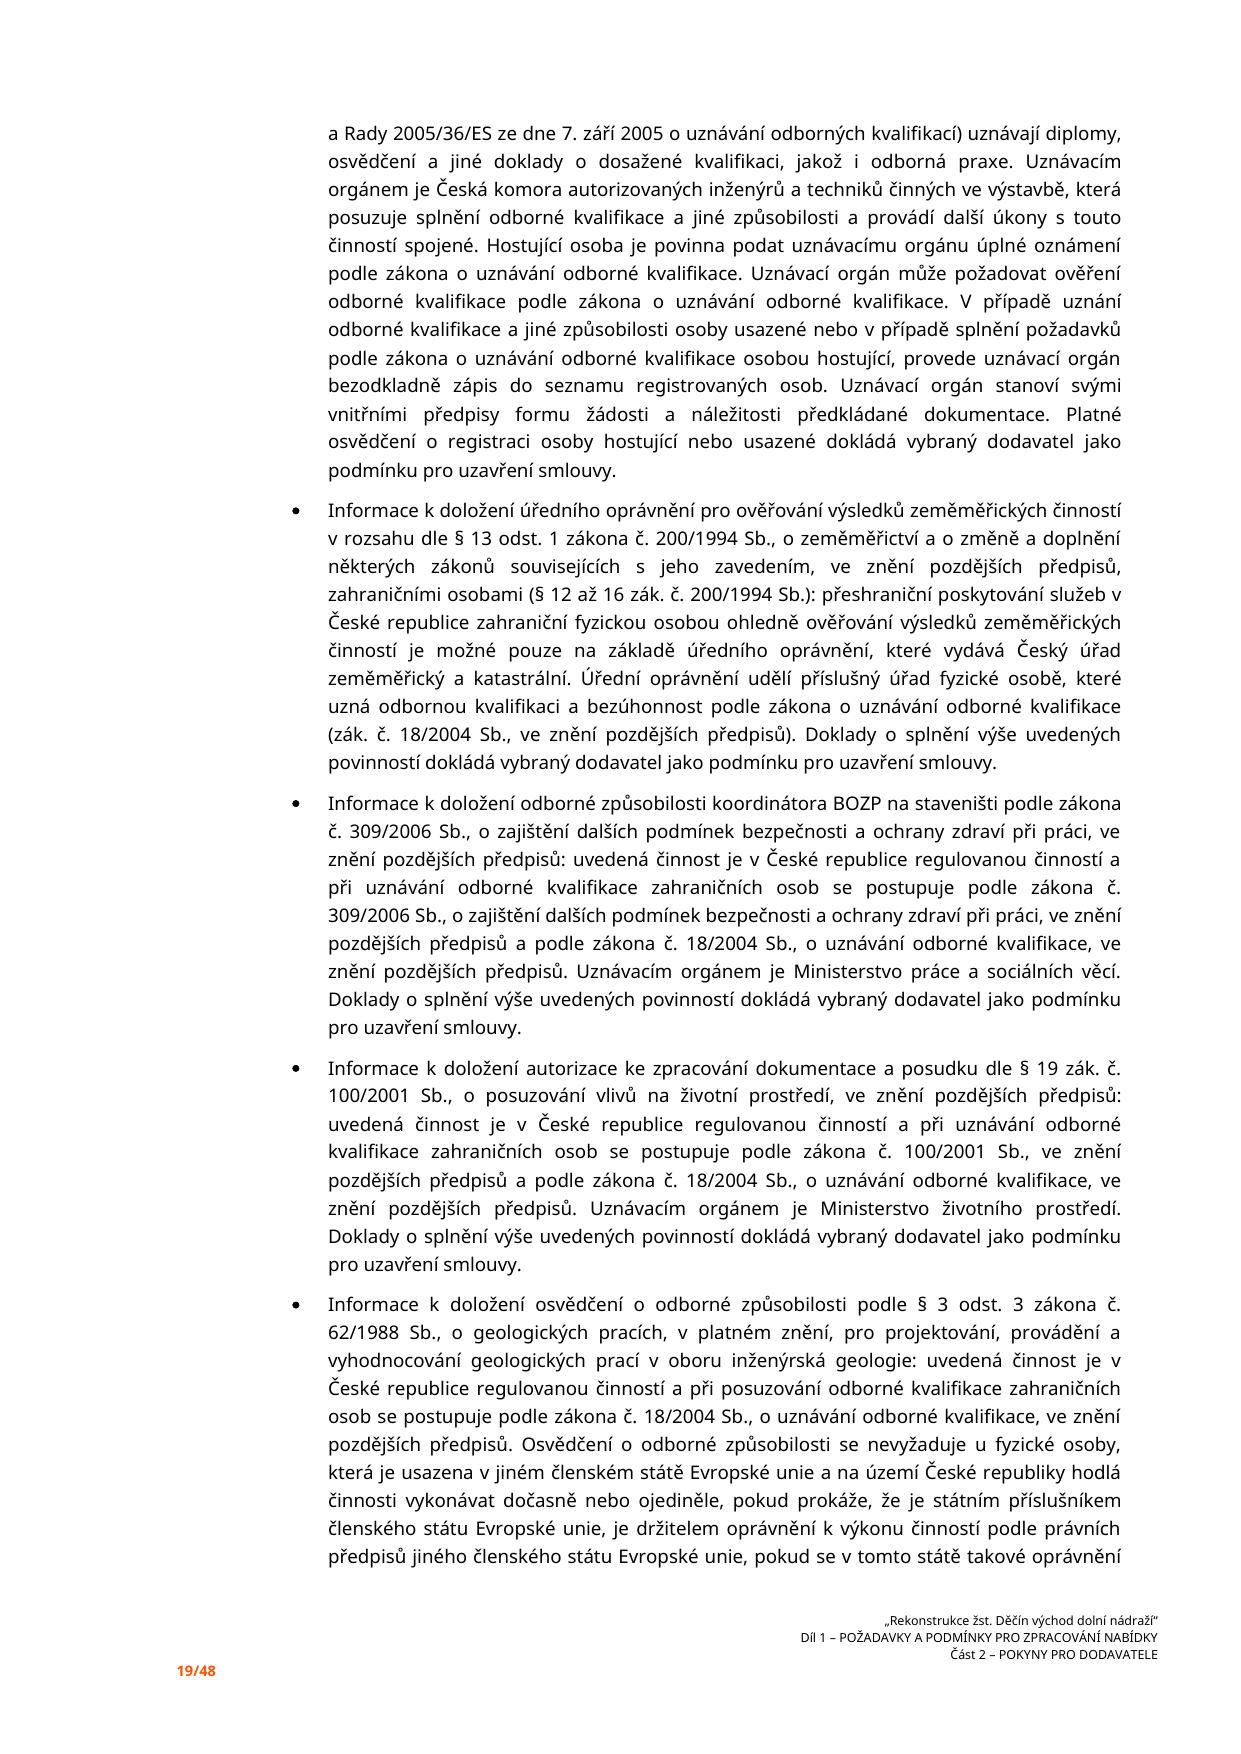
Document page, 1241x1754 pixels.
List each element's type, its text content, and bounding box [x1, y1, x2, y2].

text Informace k doložení úředního oprávnění pro ověřování výsledků zeměměřických činností v rozsahu dle § 13 odst. 1 zákona č. 200/1994 Sb., o zeměměřictví a o změně a doplnění některých zákonů souvisejících s jeho zavedením, ve znění pozdějších předpisů, zahraničními osobami (§ 12 až 16 zák. č. 200/1994 Sb.): přeshraniční poskytování služeb v České republice zahraniční fyzickou osobou ohledně ověřování výsledků zeměměřických činností je možné pouze na základě úředního oprávnění, které vydává Český úřad zeměměřický a katastrální. Úřední oprávnění udělí příslušný úřad fyzické osobě, které uzná odbornou kvalifikaci a bezúhonnost podle zákona o uznávání odborné kvalifikace (zák. č. 18/2004 Sb., ve znění pozdějších předpisů). Doklady o splnění výše uvedených povinností dokládá vybraný dodavatel jako podmínku pro uzavření smlouvy. [292, 497, 1122, 775]
text Informace k doložení odborné způsobilosti koordinátora BOZP na staveništi podle zákona č. 309/2006 Sb., o zajištění dalších podmínek bezpečnosti a ochrany zdraví při práci, ve znění pozdějších předpisů: uvedená činnost je v České republice regulovanou činností a při uznávání odborné kvalifikace zahraničních osob se postupuje podle zákona č. 309/2006 Sb., o zajištění dalších podmínek bezpečnosti a ochrany zdraví při práci, ve znění pozdějších předpisů a podle zákona č. 18/2004 Sb., o uznávání odborné kvalifikace, ve znění pozdějších předpisů. Uznávacím orgánem je Ministerstvo práce a sociálních věcí. Doklady o splnění výše uvedených povinností dokládá vybraný dodavatel jako podmínku pro uzavření smlouvy. [292, 790, 1122, 1040]
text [292, 121, 1122, 482]
text Informace k doložení autorizace ke zpracování dokumentace a posudku dle § 19 zák. č. 100/2001 Sb., o posuzování vlivů na životní prostředí, ve znění pozdějších předpisů: uvedená činnost je v České republice regulovanou činností a při uznávání odborné kvalifikace zahraničních osob se postupuje podle zákona č. 100/2001 Sb., ve znění pozdějších předpisů a podle zákona č. 18/2004 Sb., o uznávání odborné kvalifikace, ve znění pozdějších předpisů. Uznávacím orgánem je Ministerstvo životního prostředí. Doklady o splnění výše uvedených povinností dokládá vybraný dodavatel jako podmínku pro uzavření smlouvy. [292, 1055, 1122, 1276]
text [292, 1291, 1122, 1569]
